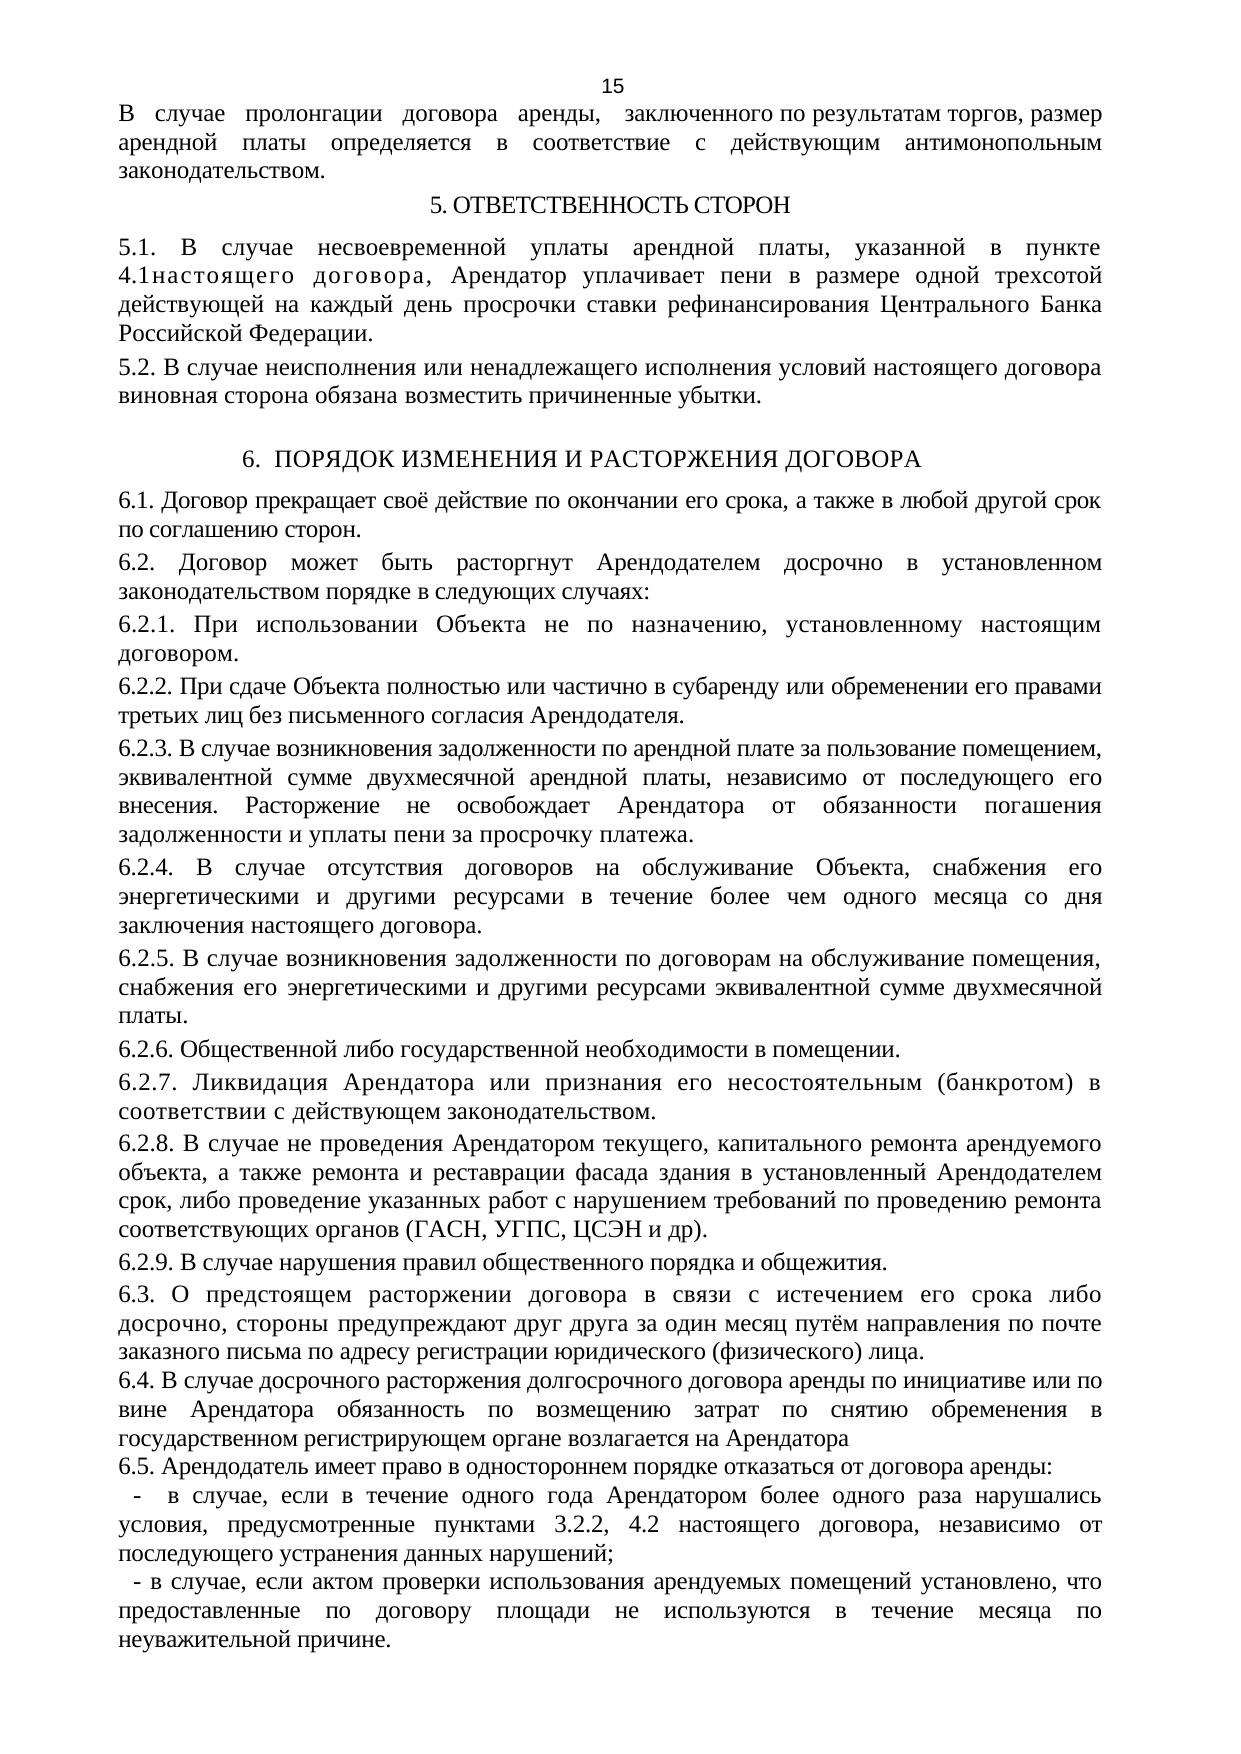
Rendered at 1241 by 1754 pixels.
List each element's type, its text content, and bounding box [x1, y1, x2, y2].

text 5.1. В случае несвоевременной уплаты арендной платы, указанной в пункте 4.1настоящего договора, Арендатор уплачивает пени в размере одной трехсотой действующей на каждый день просрочки ставки рефинансирования Центрального Банка Российской Федерации. [118, 232, 1103, 347]
text 6.2.3. В случае возникновения задолженности по арендной плате за пользование помещением, эквивалентной сумме двухмесячной арендной платы, независимо от последующего его внесения. Расторжение не освобождает Арендатора от обязанности погашения задолженности и уплаты пени за просрочку платежа. [118, 733, 1103, 848]
text 6.3. О предстоящем расторжении договора в связи с истечением его срока либо досрочно, стороны предупреждают друг друга за один месяц путём направления по почте заказного письма по адресу регистрации юридического (физического) лица. [118, 1279, 1103, 1365]
text 6.2.6. Общественной либо государственной необходимости в помещении. [118, 1034, 1103, 1063]
text 5. ОТВЕТСТВЕННОСТЬ СТОРОН [118, 191, 1103, 219]
text 6.5. Арендодатель имеет право в одностороннем порядке отказаться от договора аренды: [118, 1451, 1103, 1480]
text - в случае, если актом проверки использования арендуемых помещений установлено, что предоставленные по договору площади не используются в течение месяца по неуважительной причине. [118, 1566, 1103, 1653]
text 6.1. Договор прекращает своё действие по окончании его срока, а также в любой другой срок по соглашению сторон. [118, 486, 1103, 543]
text 6.2.8. В случае не проведения Арендатором текущего, капитального ремонта арендуемого объекта, а также ремонта и реставрации фасада здания в установленный Арендодателем срок, либо проведение указанных работ с нарушением требований по проведению ремонта соответствующих органов (ГАСН, УГПС, ЦСЭН и др). [118, 1128, 1103, 1243]
text - в случае, если в течение одного года Арендатором более одного раза нарушались условия, предусмотренные пунктами 3.2.2, 4.2 настоящего договора, независимо от последующего устранения данных нарушений; [118, 1480, 1103, 1566]
text 5.2. В случае неисполнения или ненадлежащего исполнения условий настоящего договора виновная сторона обязана возместить причиненные убытки. [118, 352, 1103, 409]
text 6. ПОРЯДОК ИЗМЕНЕНИЯ И РАСТОРЖЕНИЯ ДОГОВОРА [118, 444, 1103, 473]
text 6.2. Договор может быть расторгнут Арендодателем досрочно в установленном законодательством порядке в следующих случаях: [118, 547, 1103, 604]
text 6.4. В случае досрочного расторжения долгосрочного договора аренды по инициативе или по вине Арендатора обязанность по возмещению затрат по снятию обременения в государственном регистрирующем органе возлагается на Арендатора [118, 1365, 1103, 1451]
text В случае пролонгации договора аренды, заключенного по результатам торгов, размер арендной платы определяется в соответствие с действующим антимонопольным законодательством. [118, 98, 1103, 184]
text 6.2.1. При использовании Объекта не по назначению, установленному настоящим договором. [118, 609, 1103, 666]
text 6.2.4. В случае отсутствия договоров на обслуживание Объекта, снабжения его энергетическими и другими ресурсами в течение более чем одного месяца со дня заключения настоящего договора. [118, 852, 1103, 939]
text 6.2.5. В случае возникновения задолженности по договорам на обслуживание помещения, снабжения его энергетическими и другими ресурсами эквивалентной сумме двухмесячной платы. [118, 943, 1103, 1029]
text 6.2.2. При сдаче Объекта полностью или частично в субаренду или обременении его правами третьих лиц без письменного согласия Арендодателя. [118, 671, 1103, 728]
text 6.2.7. Ликвидация Арендатора или признания его несостоятельным (банкротом) в соответствии с действующем законодательством. [118, 1067, 1103, 1124]
text 6.2.9. В случае нарушения правил общественного порядка и общежития. [118, 1247, 1103, 1275]
